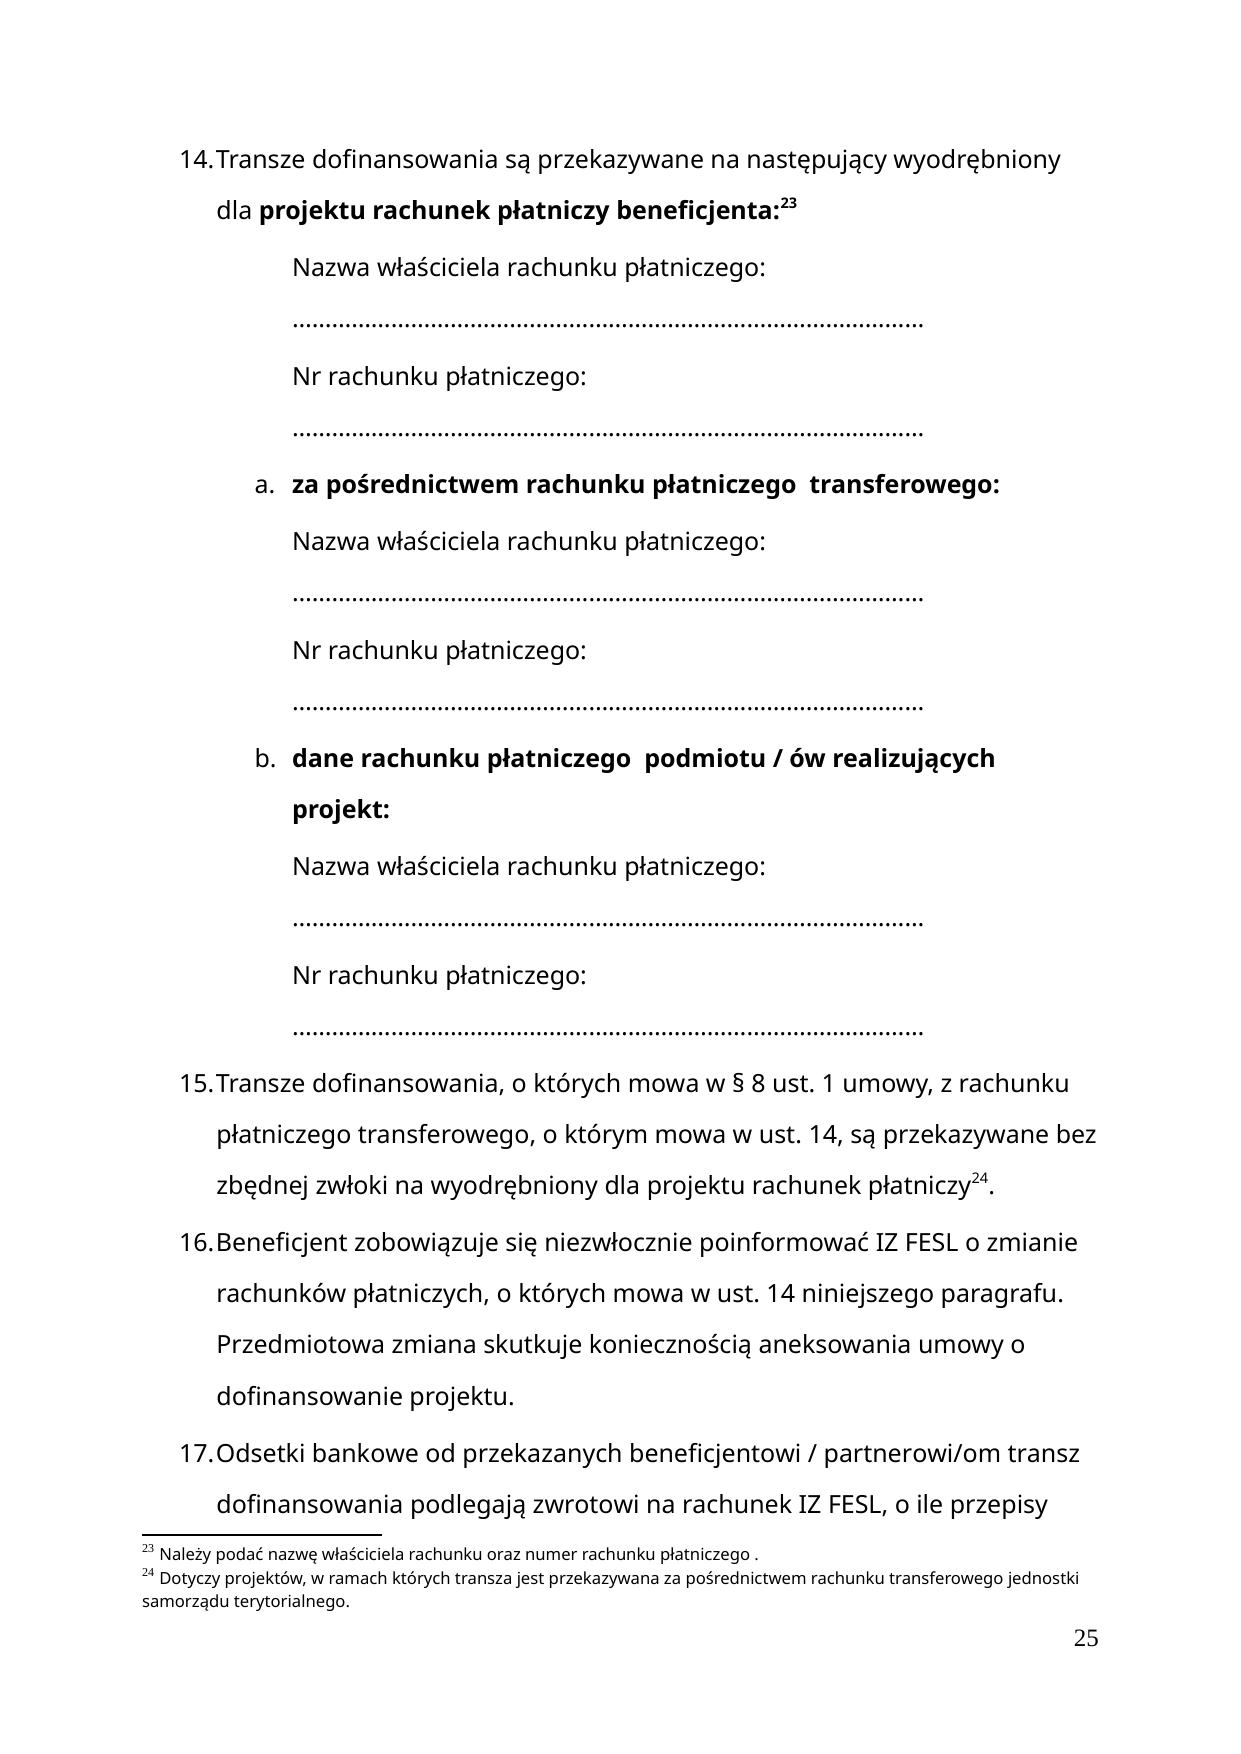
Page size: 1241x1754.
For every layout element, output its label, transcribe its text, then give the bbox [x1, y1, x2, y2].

list Transze dofinansowania są przekazywane na następujący wyodrębniony dla projektu rachunek płatniczy beneficjenta: [179, 142, 1098, 227]
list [179, 1436, 1098, 1521]
text Nazwa właściciela rachunku płatniczego:…………………………………………………………………………………… [292, 849, 1098, 934]
list dane rachunku płatniczego podmiotu / ów realizujących projekt: [254, 741, 1098, 826]
text Nr rachunku płatniczego:…………………………………………………………………………………… [292, 358, 1098, 443]
list za pośrednictwem rachunku płatniczego transferowego: [254, 467, 1098, 501]
text Nazwa właściciela rachunku płatniczego:…………………………………………………………………………………… [292, 250, 1098, 335]
text Nr rachunku płatniczego:…………………………………………………………………………………… [292, 632, 1098, 717]
text Nr rachunku płatniczego:…………………………………………………………………………………… [292, 957, 1098, 1042]
text Nazwa właściciela rachunku płatniczego:…………………………………………………………………………………… [292, 524, 1098, 609]
list Beneficjent zobowiązuje się niezwłocznie poinformować IZ FESL o zmianie rachunków płatniczych, o których mowa w ust. 14 niniejszego paragrafu. Przedmiotowa zmiana skutkuje koniecznością aneksowania umowy o dofinansowanie projektu. [179, 1225, 1098, 1412]
list Transze dofinansowania, o których mowa w § 8 ust. 1 umowy, z rachunku płatniczego transferowego, o którym mowa w ust. 14, są przekazywane bez zbędnej zwłoki na wyodrębniony dla projektu rachunek płatniczy. [179, 1066, 1098, 1202]
